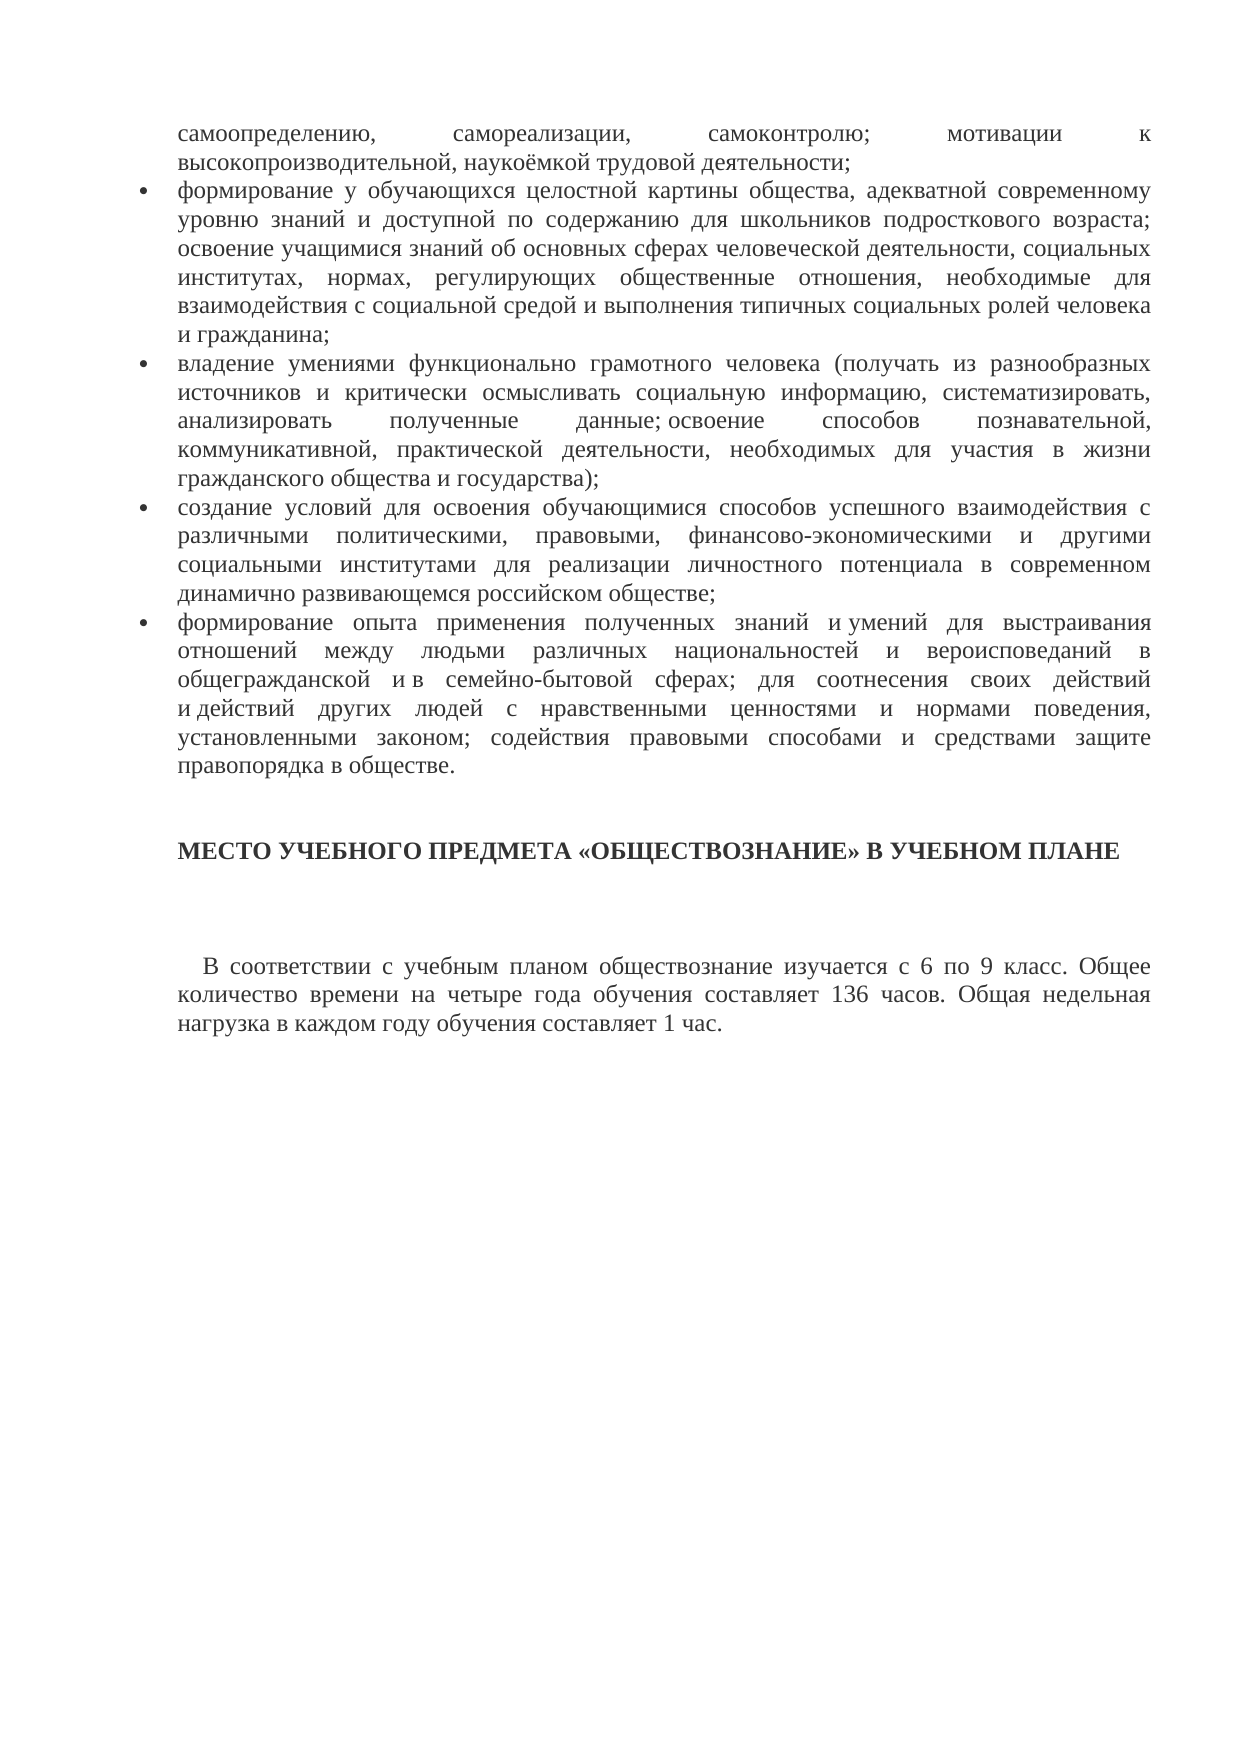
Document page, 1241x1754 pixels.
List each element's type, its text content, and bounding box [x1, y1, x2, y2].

text В соответствии с учебным планом обществознание изучается с 6 по 9 класс. Общее количество времени на четыре года обучения составляет 136 часов. Общая недельная нагрузка в каждом году обучения составляет 1 час. [177, 951, 1152, 1037]
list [140, 118, 1152, 176]
list создание условий для освоения обучающимися способов успешного взаимодействия с различными политическими, правовыми, финансово-экономическими и другими социальными институтами для реализации личностного потенциала в современном динамично развивающемся российском обществе; [140, 492, 1152, 607]
list формирование у обучающихся целостной картины общества, адекватной современному уровню знаний и доступной по содержанию для школьников подросткового возраста; освоение учащимися знаний об основных сферах человеческой деятельности, социальных институтах, нормах, регулирующих общественные отношения, необходимые для взаимодействия с социальной средой и выполнения типичных социальных ролей человека и гражданина; [140, 176, 1152, 348]
list формирование опыта применения полученных знаний и умений для выстраивания отношений между людьми различных национальностей и вероисповеданий в общегражданской и в семейно-бытовой сферах; для соотнесения своих действий и действий других людей с нравственными ценностями и нормами поведения, установленными законом; содействия правовыми способами и средствами защите правопорядка в обществе. [140, 607, 1152, 779]
text МЕСТО УЧЕБНОГО ПРЕДМЕТА «ОБЩЕСТВОЗНАНИЕ» В УЧЕБНОМ ПЛАНЕ [177, 836, 1152, 865]
list владение умениями функционально грамотного человека (получать из разнообразных источников и критически осмысливать социальную информацию, систематизировать, анализировать полученные данные; освоение способов познавательной, коммуникативной, практической деятельности, необходимых для участия в жизни гражданского общества и государства); [140, 348, 1152, 492]
